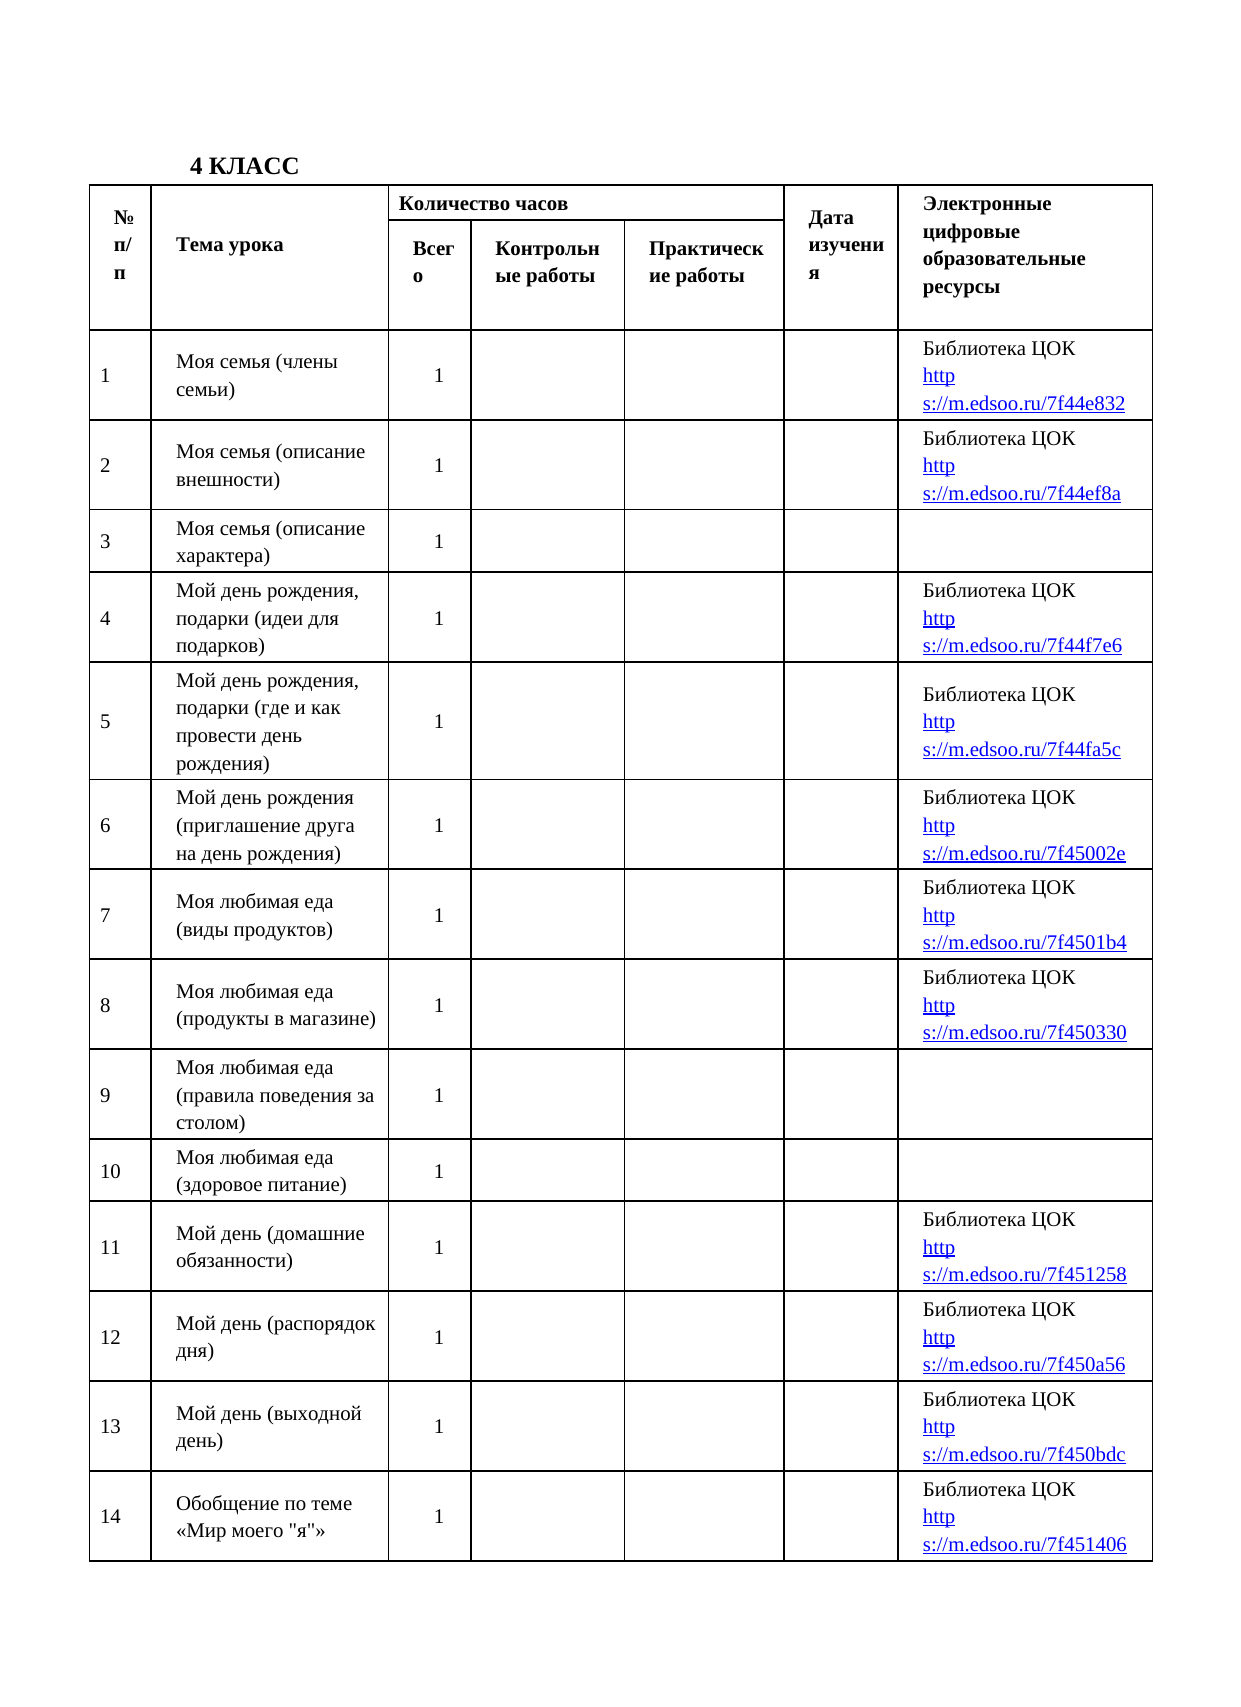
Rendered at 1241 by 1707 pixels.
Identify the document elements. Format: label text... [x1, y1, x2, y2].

table_cell 10 [90, 1140, 150, 1200]
table_cell Мой день (выходной день) [152, 1382, 388, 1470]
table_cell [625, 1202, 783, 1290]
table_cell [785, 421, 897, 509]
table_header Количество часов [389, 186, 783, 219]
table_cell 11 [90, 1202, 150, 1290]
table_cell [472, 960, 624, 1048]
table_cell [472, 663, 624, 778]
table_cell Мой день рождения, подарки (где и как провести день рождения) [152, 663, 388, 778]
table_cell [472, 1050, 624, 1138]
table_cell [899, 1050, 1152, 1138]
table_cell 13 [90, 1382, 150, 1470]
table_cell 1 [90, 331, 150, 419]
table_cell Моя любимая еда (правила поведения за столом) [152, 1050, 388, 1138]
table_cell 1 [389, 663, 470, 778]
table_cell [625, 960, 783, 1048]
table_header Электронные цифровые образовательные ресурсы [899, 186, 1152, 329]
table_cell [625, 331, 783, 419]
table_cell [785, 331, 897, 419]
table_cell Библиотека ЦОК https://m.edsoo.ru/7f451258 [899, 1202, 1152, 1290]
table_cell [785, 1140, 897, 1200]
table_cell Моя любимая еда (здоровое питание) [152, 1140, 388, 1200]
table_cell 1 [389, 421, 470, 509]
table_cell 1 [389, 1472, 470, 1560]
table_cell [785, 1050, 897, 1138]
table_cell [785, 960, 897, 1048]
table_cell Мой день (распорядок дня) [152, 1292, 388, 1380]
table_cell [625, 1382, 783, 1470]
table_cell 2 [90, 421, 150, 509]
table_cell [625, 780, 783, 868]
table_cell Мой день рождения, подарки (идеи для подарков) [152, 573, 388, 661]
table_cell [625, 1050, 783, 1138]
table_cell 1 [389, 331, 470, 419]
table_cell Моя семья (описание внешности) [152, 421, 388, 509]
table_cell [472, 1292, 624, 1380]
table_cell 1 [389, 1050, 470, 1138]
table_cell Библиотека ЦОК https://m.edsoo.ru/7f44ef8a [899, 421, 1152, 509]
table_cell 1 [389, 510, 470, 571]
table_cell Библиотека ЦОК https://m.edsoo.ru/7f45002e [899, 780, 1152, 868]
text 4 КЛАСС [190, 151, 1152, 180]
table_cell 6 [90, 780, 150, 868]
table_cell 1 [389, 870, 470, 958]
table_header Тема урока [152, 186, 388, 329]
table_cell 1 [389, 1140, 470, 1200]
table_cell 1 [389, 960, 470, 1048]
table_cell [625, 870, 783, 958]
table_cell [785, 1382, 897, 1470]
table_cell [625, 421, 783, 509]
table_cell Мой день рождения (приглашение друга на день рождения) [152, 780, 388, 868]
table_cell Моя любимая еда (виды продуктов) [152, 870, 388, 958]
table_cell 8 [90, 960, 150, 1048]
table_cell [625, 510, 783, 571]
table_cell [625, 573, 783, 661]
table_cell Всего [389, 221, 470, 329]
table_cell Моя семья (описание характера) [152, 510, 388, 571]
table_cell Практические работы [625, 221, 783, 329]
table_cell Моя любимая еда (продукты в магазине) [152, 960, 388, 1048]
table_cell [785, 1292, 897, 1380]
table_cell 1 [389, 780, 470, 868]
table_cell [472, 1472, 624, 1560]
table_cell [625, 1140, 783, 1200]
table_cell [785, 870, 897, 958]
table_cell [785, 780, 897, 868]
table_cell 7 [90, 870, 150, 958]
table_cell [472, 1140, 624, 1200]
table_cell Библиотека ЦОК https://m.edsoo.ru/7f44e832 [899, 331, 1152, 419]
table_cell [472, 1202, 624, 1290]
table_cell Моя семья (члены семьи) [152, 331, 388, 419]
table_cell 1 [389, 1202, 470, 1290]
table_cell Библиотека ЦОК https://m.edsoo.ru/7f4501b4 [899, 870, 1152, 958]
table_cell [785, 663, 897, 778]
table_cell 9 [90, 1050, 150, 1138]
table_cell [899, 1472, 1152, 1560]
table_cell Контрольные работы [472, 221, 624, 329]
table_cell Мой день (домашние обязанности) [152, 1202, 388, 1290]
table_cell Библиотека ЦОК https://m.edsoo.ru/7f450bdc [899, 1382, 1152, 1470]
table_header Дата изучения [785, 186, 897, 329]
table_cell [899, 1140, 1152, 1200]
table_cell 14 [90, 1472, 150, 1560]
table_cell 1 [389, 1382, 470, 1470]
table_cell [625, 1472, 783, 1560]
table_cell 5 [90, 663, 150, 778]
table_cell [472, 573, 624, 661]
table_cell [785, 1202, 897, 1290]
table_cell [472, 421, 624, 509]
table_cell Библиотека ЦОК https://m.edsoo.ru/7f44f7e6 [899, 573, 1152, 661]
table_cell [472, 510, 624, 571]
table_cell [472, 331, 624, 419]
table_cell [472, 1382, 624, 1470]
table_cell 3 [90, 510, 150, 571]
table_cell 1 [389, 1292, 470, 1380]
table_cell 12 [90, 1292, 150, 1380]
table_header № п/п [90, 186, 150, 329]
table_cell [785, 1472, 897, 1560]
table_cell [472, 870, 624, 958]
table_cell 4 [90, 573, 150, 661]
table_cell [472, 780, 624, 868]
table_cell Библиотека ЦОК https://m.edsoo.ru/7f450330 [899, 960, 1152, 1048]
table_cell Обобщение по теме «Мир моего "я"» [152, 1472, 388, 1560]
table_cell [625, 663, 783, 778]
table_cell [899, 510, 1152, 571]
table_cell [785, 510, 897, 571]
table_cell [785, 573, 897, 661]
table_cell 1 [389, 573, 470, 661]
table_cell Библиотека ЦОК https://m.edsoo.ru/7f450a56 [899, 1292, 1152, 1380]
table_cell Библиотека ЦОК https://m.edsoo.ru/7f44fa5c [899, 663, 1152, 778]
table_cell [625, 1292, 783, 1380]
